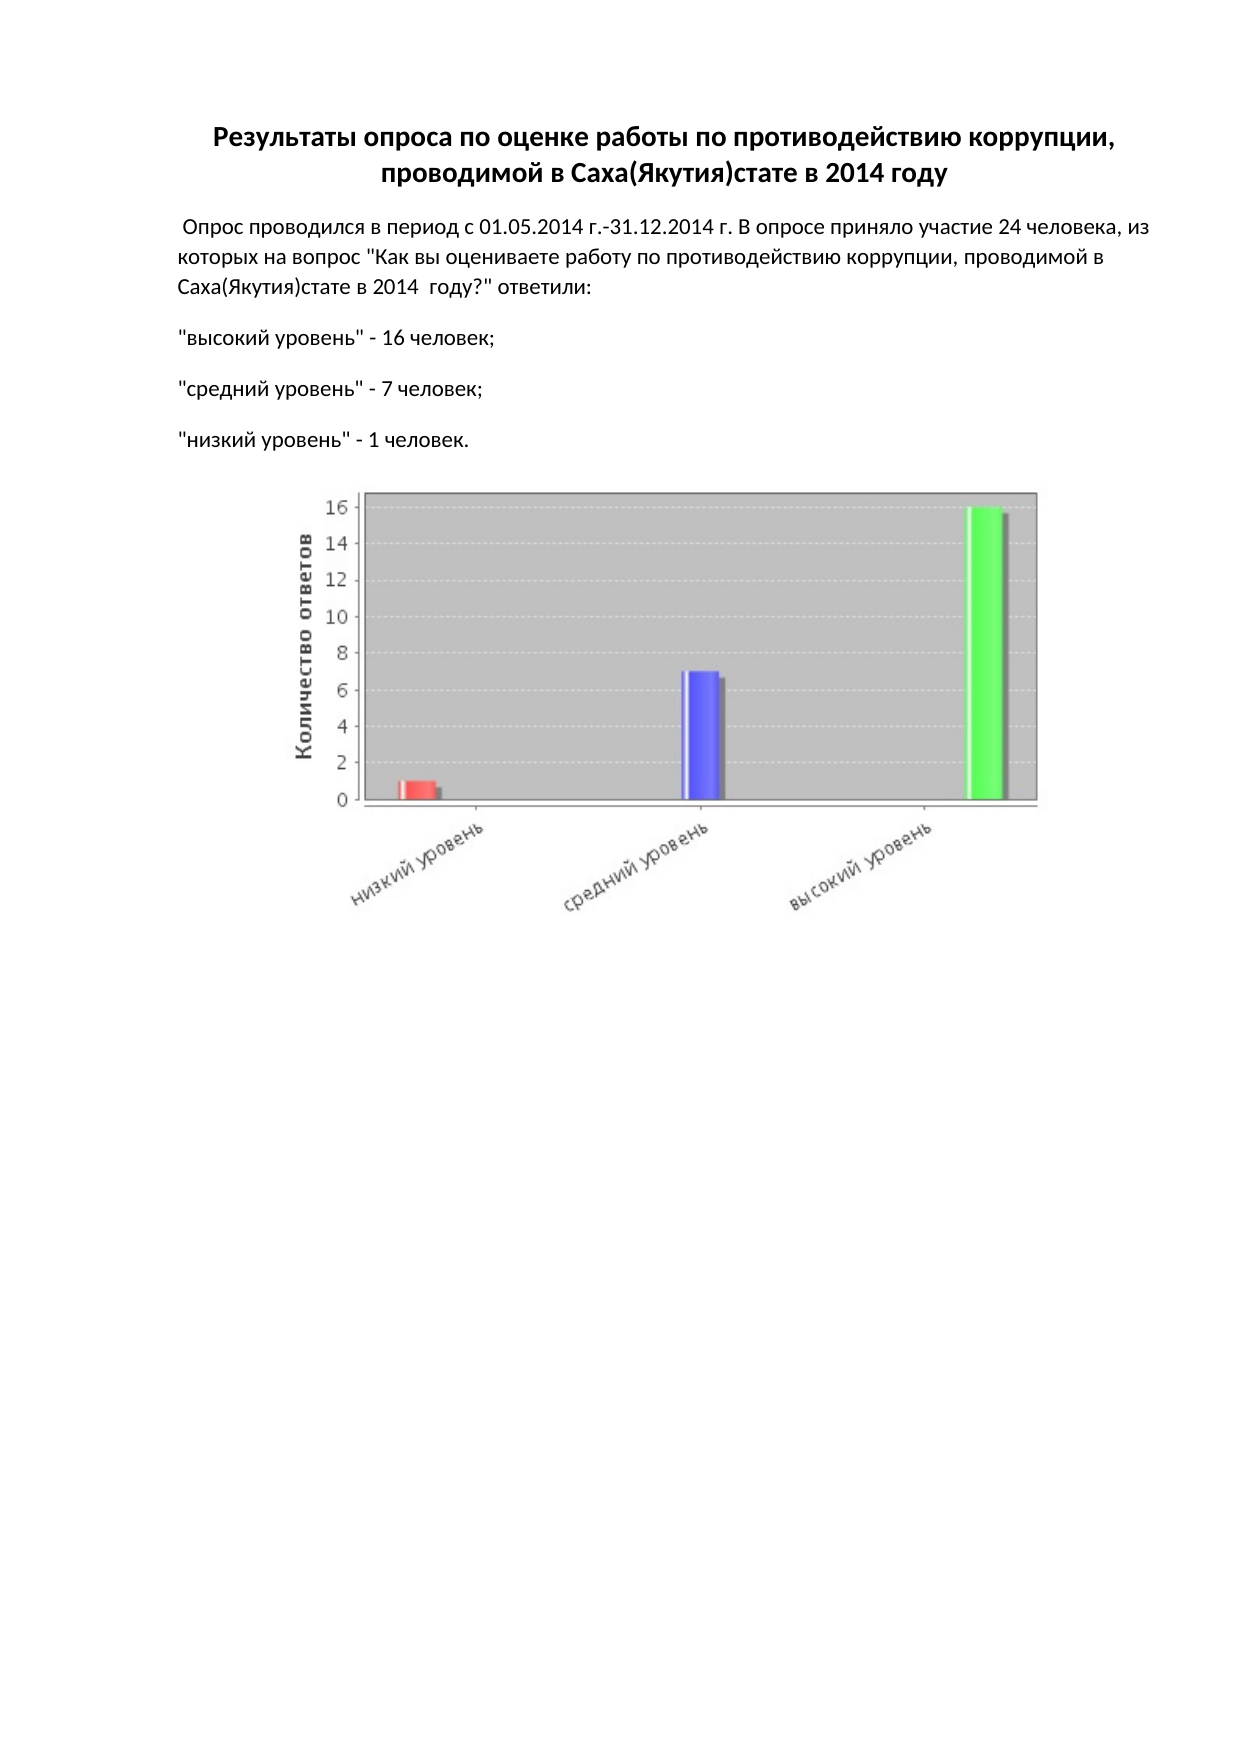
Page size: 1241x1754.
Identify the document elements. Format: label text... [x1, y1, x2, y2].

text "высокий уровень" - 16 человек; [177, 321, 1152, 351]
text Результаты опроса по оценке работы по противодействию коррупции, проводимой в Саха(Якутия)стате в 2014 году [177, 118, 1152, 189]
text "средний уровень" - 7 человек; [177, 372, 1152, 402]
text "низкий уровень" - 1 человек. [177, 423, 1152, 453]
picture [274, 474, 1055, 926]
text Опрос проводился в период с 01.05.2014 г.-31.12.2014 г. В опросе приняло участие 24 человека, из которых на вопрос "Как вы оцениваете работу по противодействию коррупции, проводимой в Саха(Якутия)стате в 2014 году?" ответили: [177, 210, 1152, 301]
